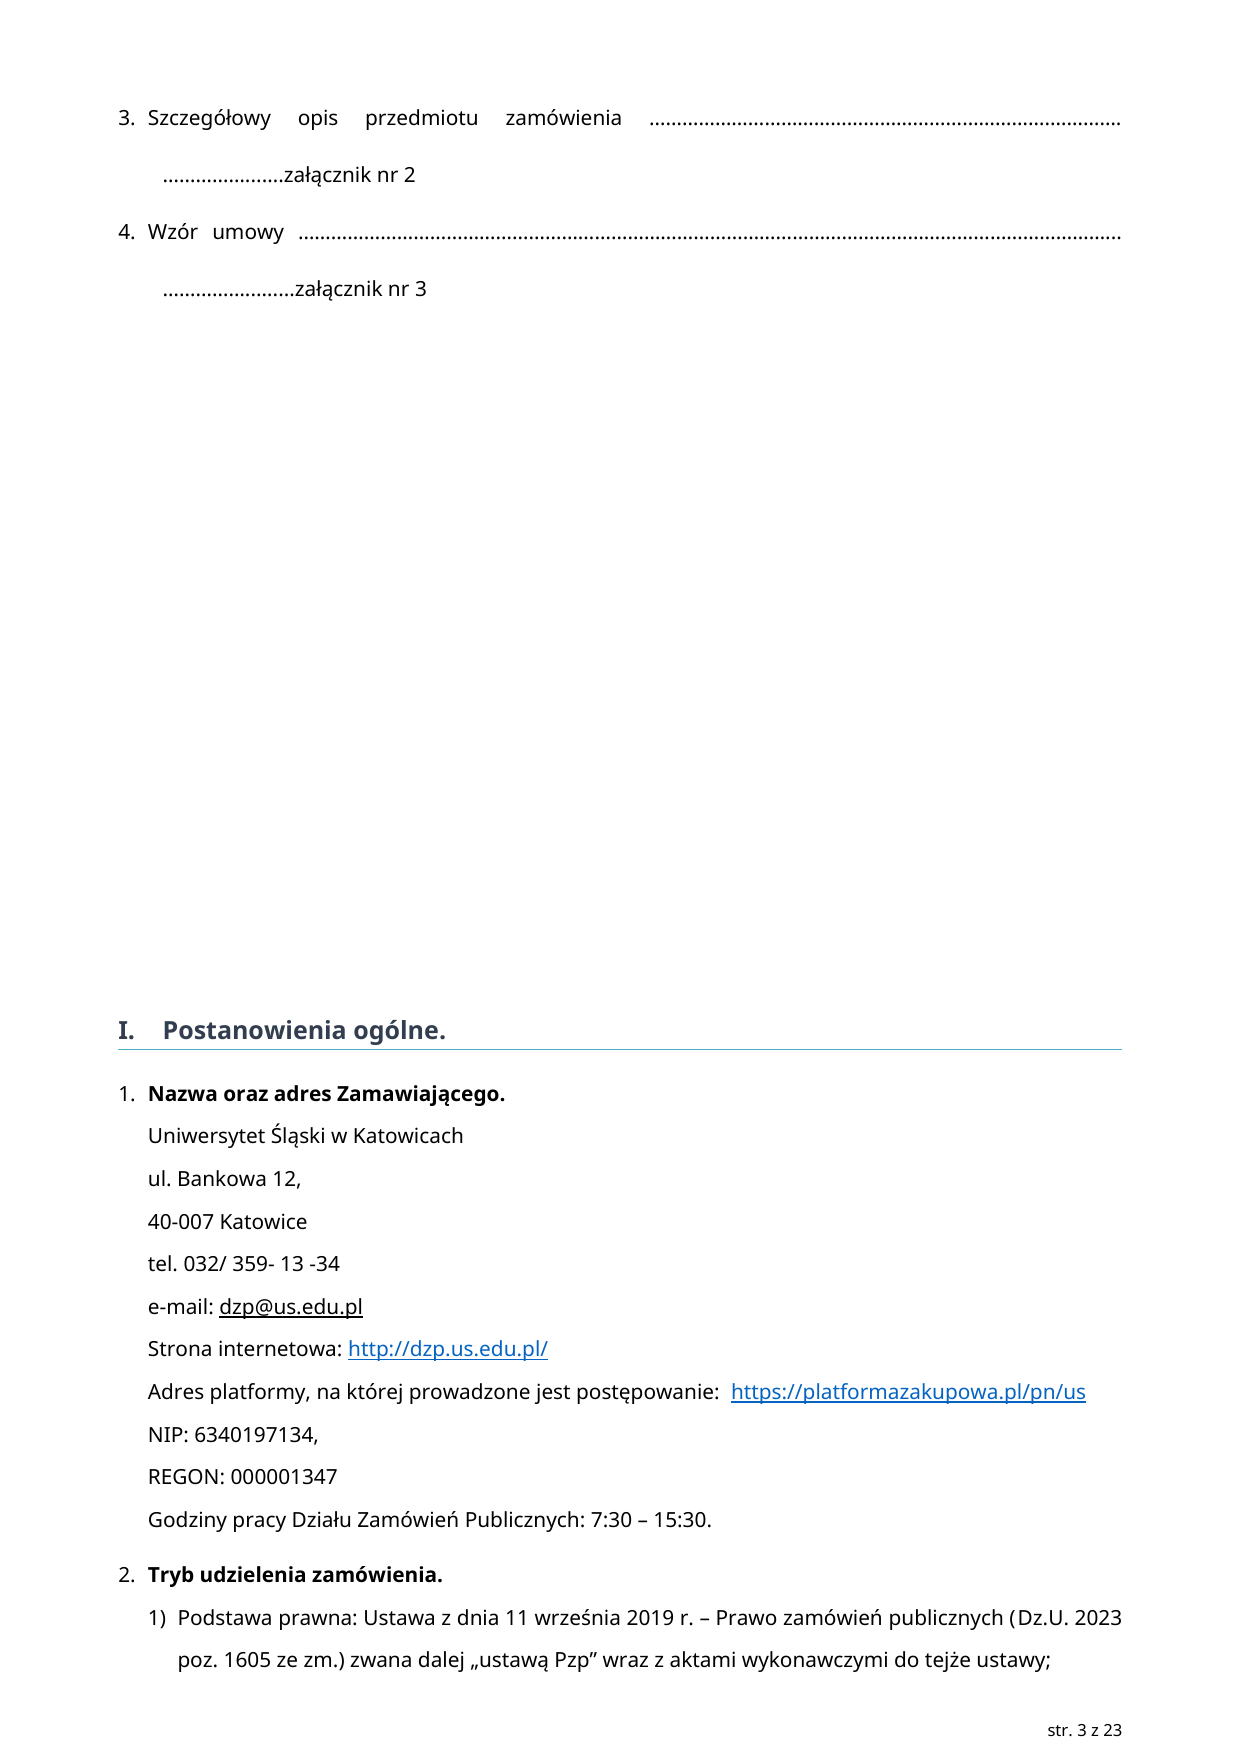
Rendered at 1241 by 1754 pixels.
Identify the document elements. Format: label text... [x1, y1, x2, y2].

text Adres platformy, na której prowadzone jest postępowanie: https://platformazakupowa.pl/pn/us [148, 1377, 1122, 1406]
text REGON: 000001347 [148, 1462, 1122, 1491]
subtitle Postanowienia ogólne. [118, 1013, 1122, 1049]
subtitle Podstawa prawna: Ustawa z dnia 11 września 2019 r. – Prawo zamówień publicznych (Dz.U. 2023 poz. 1605 ze zm.) zwana dalej „ustawą Pzp” wraz z aktami wykonawczymi do tejże ustawy; [148, 1603, 1122, 1674]
subtitle Tryb udzielenia zamówienia. [118, 1560, 1122, 1588]
text Strona internetowa: http://dzp.us.edu.pl/ [148, 1334, 1122, 1363]
text NIP: 6340197134, [148, 1420, 1122, 1448]
text Godziny pracy Działu Zamówień Publicznych: 7:30 – 15:30. [148, 1505, 1122, 1533]
text Uniwersytet Śląski w Katowicach [148, 1122, 1122, 1150]
subtitle Nazwa oraz adres Zamawiającego. [118, 1079, 1122, 1107]
text ul. Bankowa 12, [148, 1164, 1122, 1193]
text 40-007 Katowice [148, 1207, 1122, 1235]
list Wzór umowy …………………………………………………………………………………………………………………………………...……………..…....załącznik nr 3 [118, 217, 1122, 302]
text e-mail: dzp@us.edu.pl [148, 1292, 1122, 1320]
text tel. 032/ 359- 13 -34 [148, 1249, 1122, 1278]
list Szczegółowy opis przedmiotu zamówienia ……………………………………………………………….………….……………...….załącznik nr 2 [118, 103, 1122, 189]
